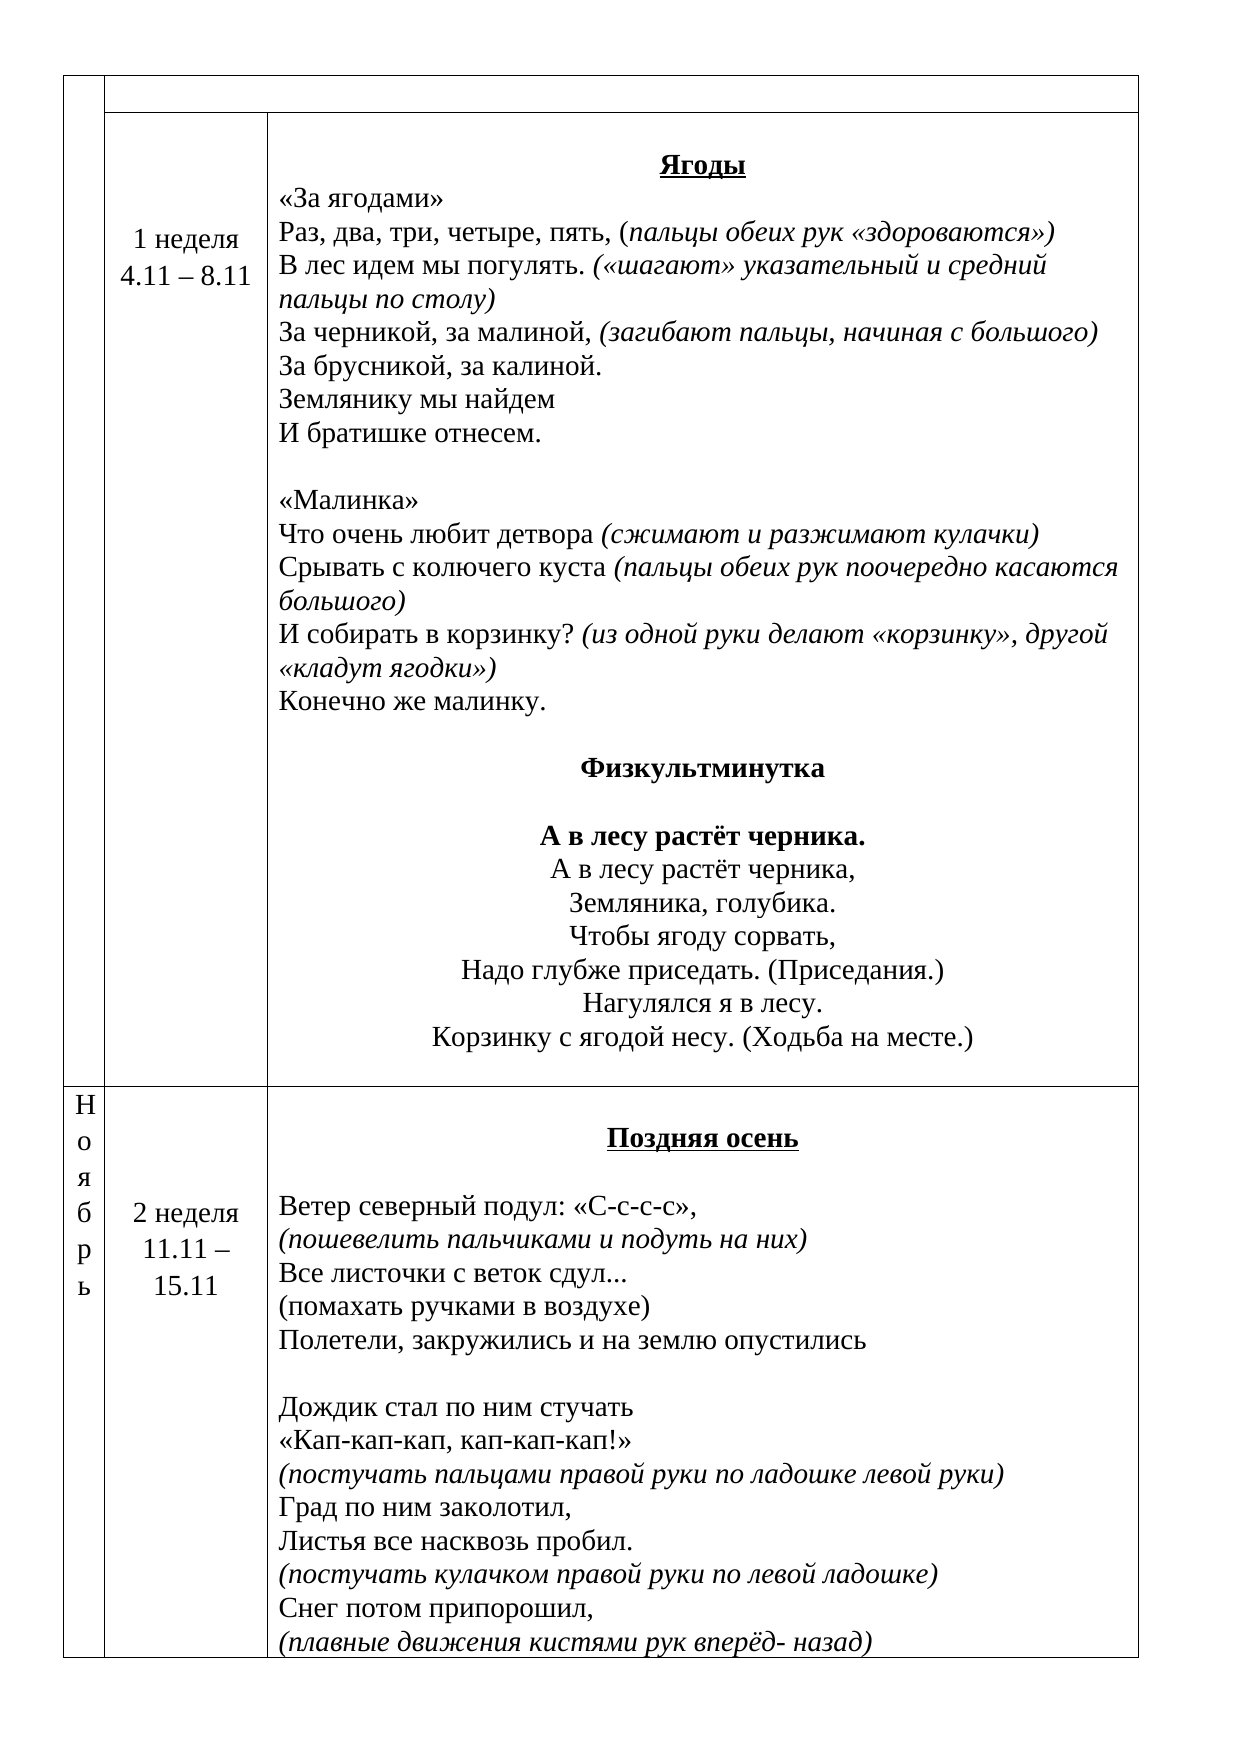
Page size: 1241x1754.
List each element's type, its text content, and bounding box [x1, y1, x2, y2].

table_cell Ноябрь [64, 1087, 104, 1657]
table_cell Ягоды «За ягодами» Раз, два, три, четыре, пять, (пальцы обеих рук «здороваются») В лес идем мы погулять. («шагают» указательный и средний пальцы по столу) За черникой, за малиной, (загибают пальцы, начиная с большого) За брусникой, за калиной. Землянику мы найдем И братишке отнесем. «Малинка» Что очень любит детвора (сжимают и разжимают кулачки) Срывать с колючего куста (пальцы обеих рук поочередно касаются большого) И собирать в корзинку? (из одной руки делают «корзинку», другой «кладут ягодки») Конечно же малинку. Физкультминутка А в лесу растёт черника. А в лесу растёт черника, Земляника, голубика. Чтобы ягоду сорвать, Надо глубже приседать. (Приседания.) Нагулялся я в лесу. Корзинку с ягодой несу. (Ходьба на месте.) [268, 113, 1138, 1086]
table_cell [268, 1087, 1138, 1657]
table_cell 1 неделя 4.11 – 8.11 [105, 113, 267, 1086]
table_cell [105, 1087, 267, 1657]
table_cell [105, 76, 1138, 112]
